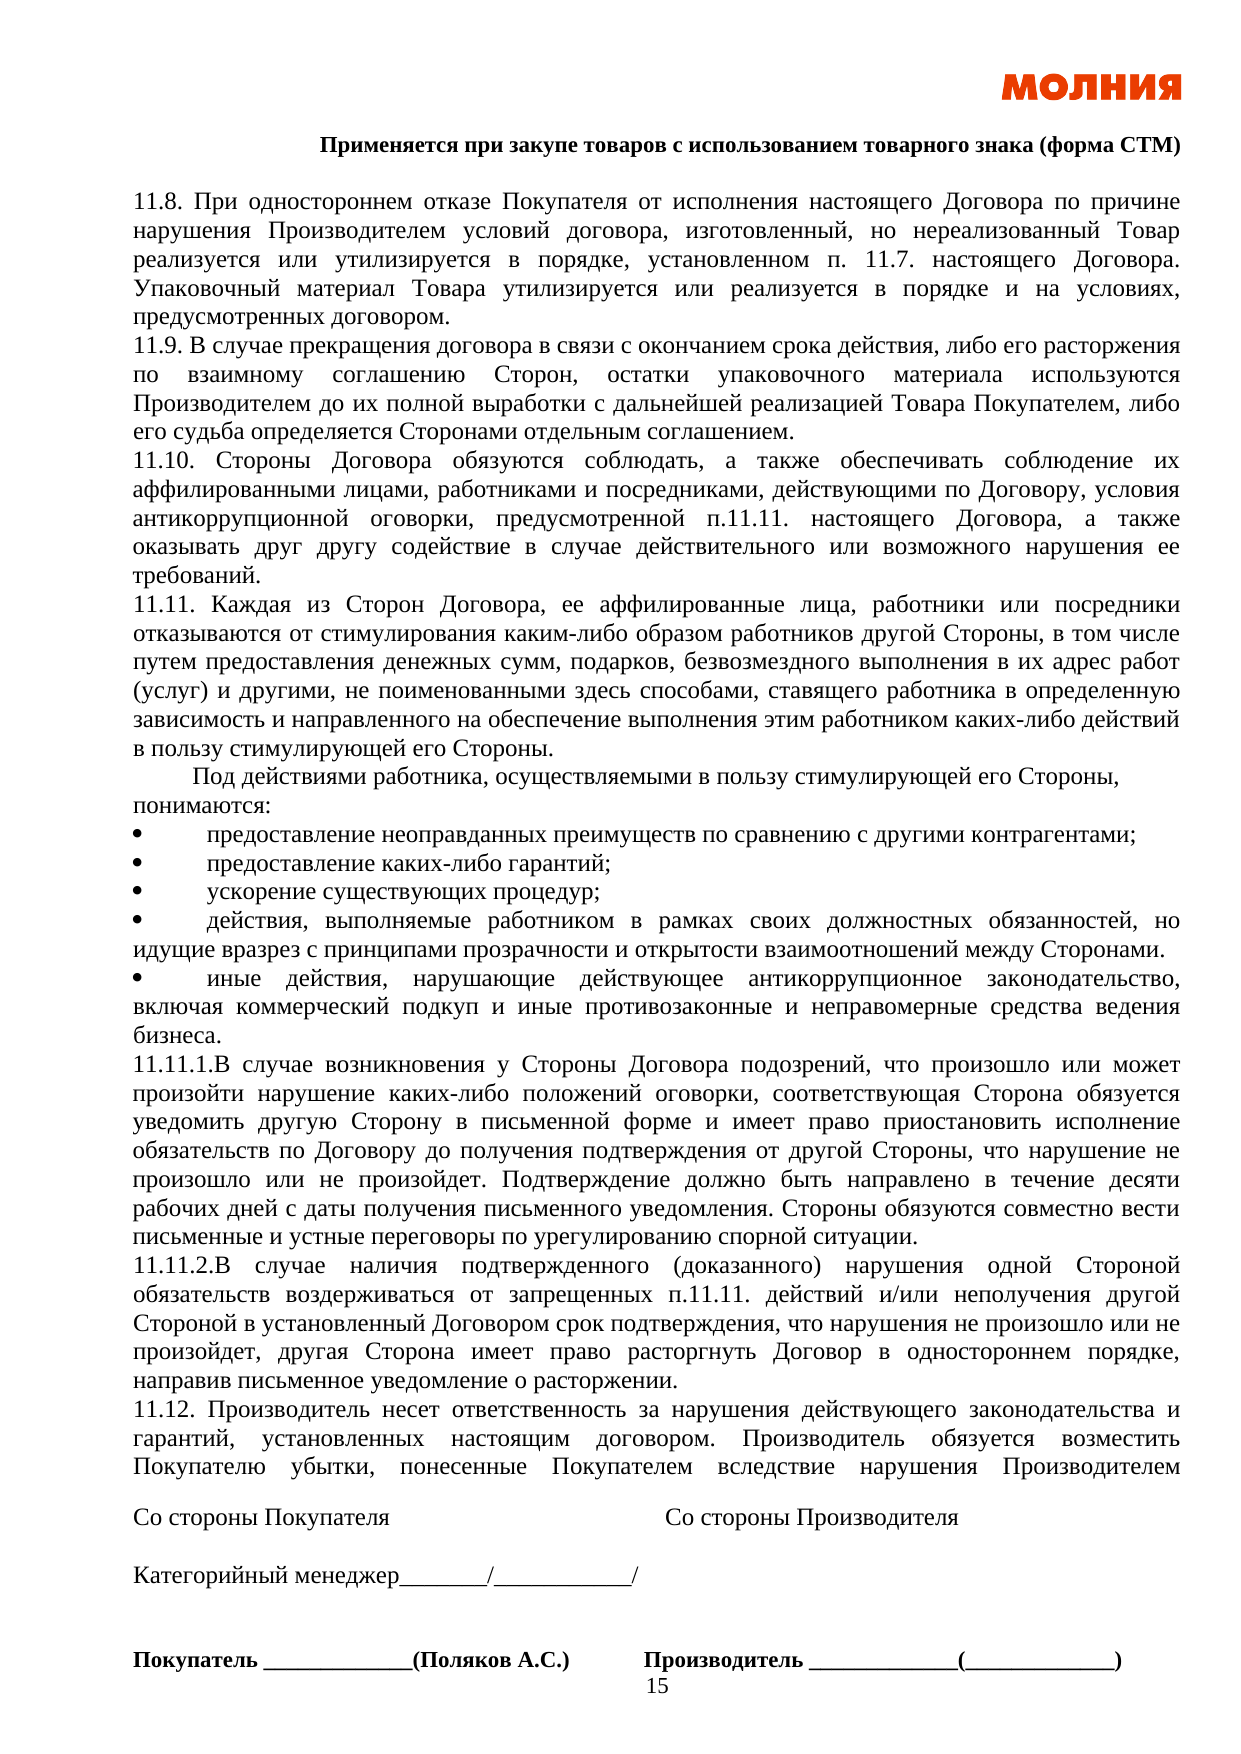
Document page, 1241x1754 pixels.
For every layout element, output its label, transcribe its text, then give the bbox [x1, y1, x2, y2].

text 11.11.2.В случае наличия подтвержденного (доказанного) нарушения одной Стороной обязательств воздерживаться от запрещенных п.11.11. действий и/или неполучения другой Стороной в установленный Договором срок подтверждения, что нарушения не произошло или не произойдет, другая Сторона имеет право расторгнуть Договор в одностороннем порядке, направив письменное уведомление о расторжении. [133, 1250, 1181, 1394]
text 11.10. Стороны Договора обязуются соблюдать, а также обеспечивать соблюдение их аффилированными лицами, работниками и посредниками, действующими по Договору, условия антикоррупционной оговорки, предусмотренной п.11.11. настоящего Договора, а также оказывать друг другу содействие в случае действительного или возможного нарушения ее требований. [132, 445, 1181, 589]
list предоставление каких-либо гарантий; [133, 848, 1181, 876]
text Под действиями работника, осуществляемыми в пользу стимулирующей его Стороны, понимаются: [133, 761, 1181, 819]
text 11.11. Каждая из Сторон Договора, ее аффилированные лица, работники или посредники отказываются от стимулирования каким-либо образом работников другой Стороны, в том числе путем предоставления денежных сумм, подарков, безвозмездного выполнения в их адрес работ (услуг) и другими, не поименованными здесь способами, ставящего работника в определенную зависимость и направленного на обеспечение выполнения этим работником каких-либо действий в пользу стимулирующей его Стороны. [133, 589, 1181, 761]
list действия, выполняемые работником в рамках своих должностных обязанностей, но идущие вразрез с принципами прозрачности и открытости взаимоотношений между Сторонами. [133, 905, 1181, 963]
text 11.8. При одностороннем отказе Покупателя от исполнения настоящего Договора по причине нарушения Производителем условий договора, изготовленный, но нереализованный Товар реализуется или утилизируется в порядке, установленном п. 11.7. настоящего Договора. Упаковочный материал Товара утилизируется или реализуется в порядке и на условиях, предусмотренных договором. [133, 186, 1181, 330]
list предоставление неоправданных преимуществ по сравнению с другими контрагентами; [133, 819, 1181, 848]
text 11.11.1.В случае возникновения у Стороны Договора подозрений, что произошло или может произойти нарушение каких-либо положений оговорки, соответствующая Сторона обязуется уведомить другую Сторону в письменной форме и имеет право приостановить исполнение обязательств по Договору до получения подтверждения от другой Стороны, что нарушение не произошло или не произойдет. Подтверждение должно быть направлено в течение десяти рабочих дней с даты получения письменного уведомления. Стороны обязуются совместно вести письменные и устные переговоры по урегулированию спорной ситуации. [132, 1049, 1181, 1250]
list иные действия, нарушающие действующее антикоррупционное законодательство, включая коммерческий подкуп и иные противозаконные и неправомерные средства ведения бизнеса. [133, 963, 1181, 1049]
text 11.9. В случае прекращения договора в связи с окончанием срока действия, либо его расторжения по взаимному соглашению Сторон, остатки упаковочного материала используются Производителем до их полной выработки с дальнейшей реализацией Товара Покупателем, либо его судьба определяется Сторонами отдельным соглашением. [133, 330, 1181, 445]
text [133, 1394, 1181, 1480]
list ускорение существующих процедур; [133, 876, 1181, 905]
